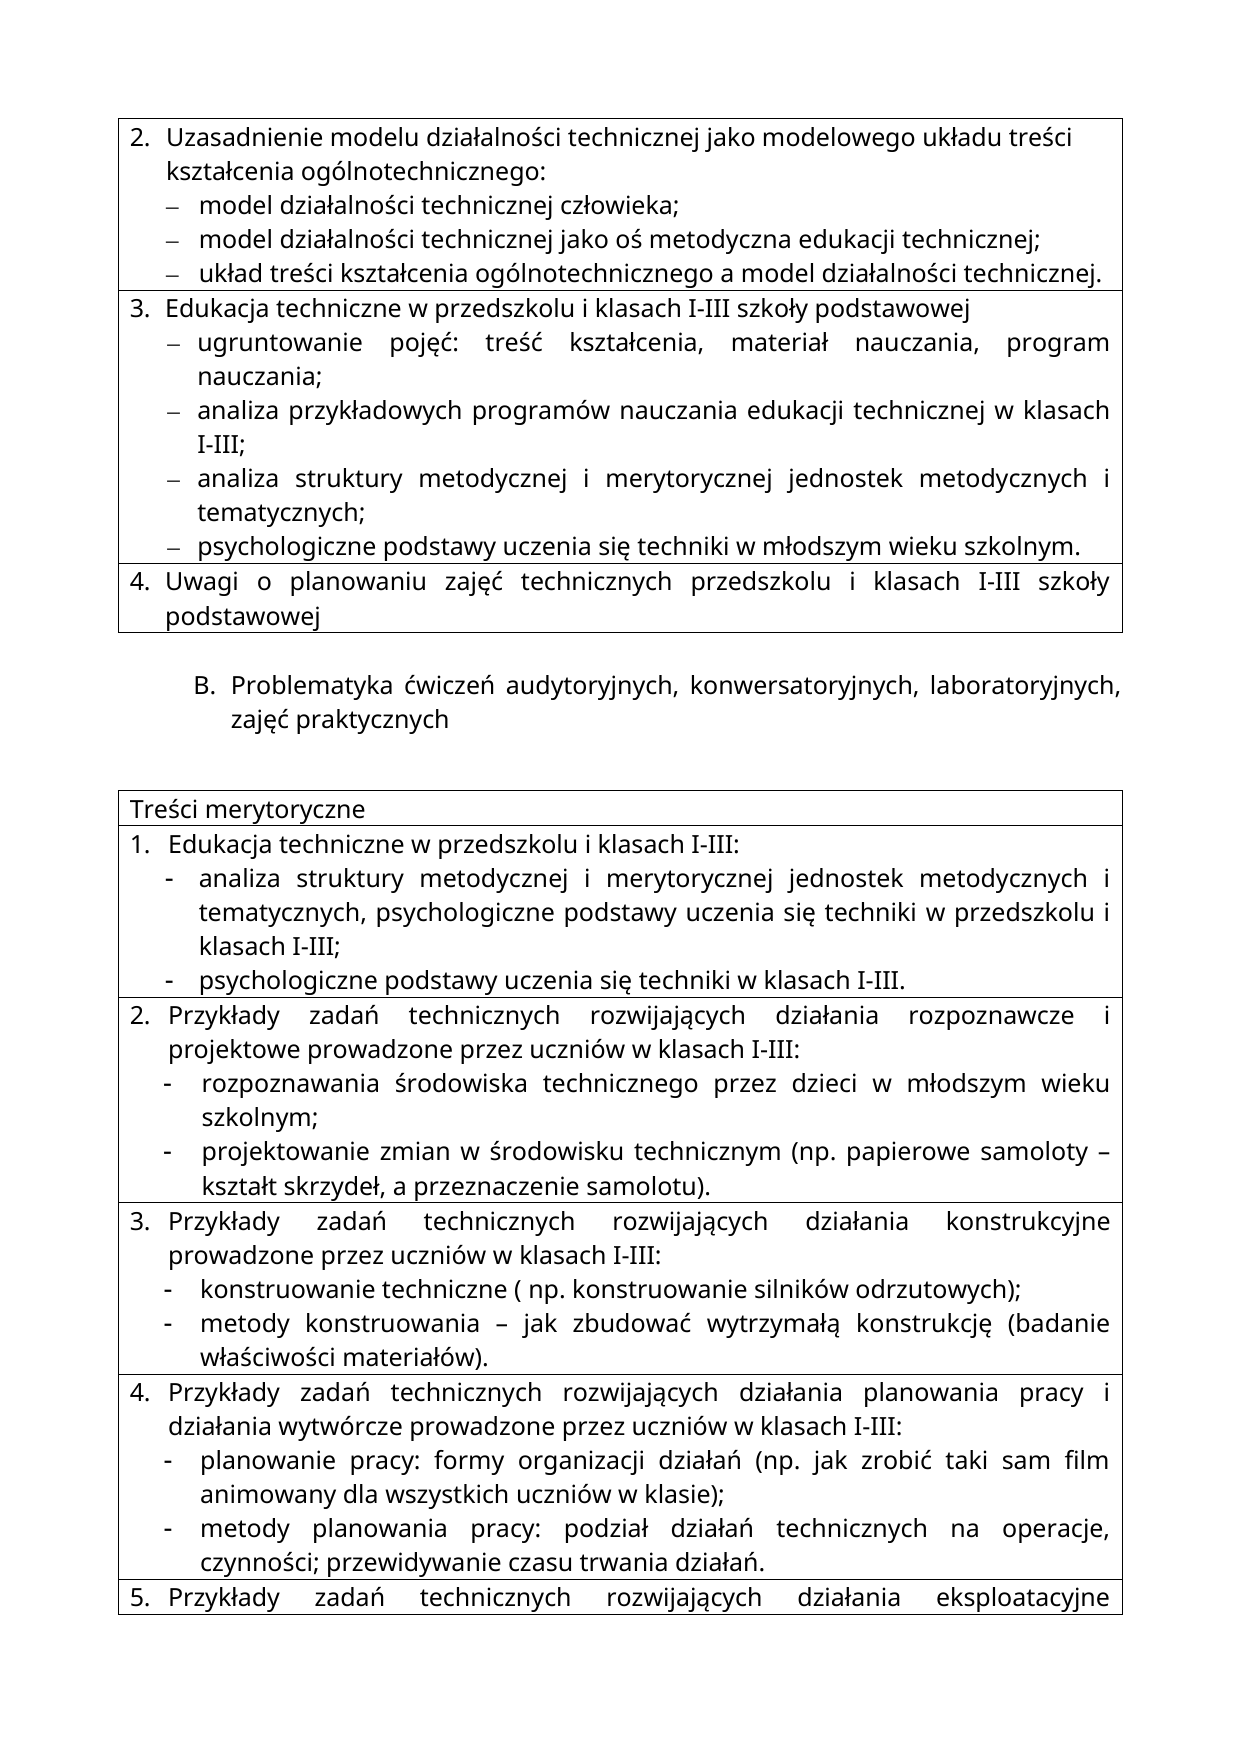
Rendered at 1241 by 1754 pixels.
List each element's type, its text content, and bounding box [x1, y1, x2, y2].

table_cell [119, 1580, 1122, 1614]
table_cell Przykłady zadań technicznych rozwijających działania planowania pracy i działania wytwórcze prowadzone przez uczniów w klasach I-III: planowanie pracy: formy organizacji działań (np. jak zrobić taki sam film animowany dla wszystkich uczniów w klasie); metody planowania pracy: podział działań technicznych na operacje, czynności; przewidywanie czasu trwania działań. [119, 1375, 1122, 1579]
table_cell Edukacja techniczne w przedszkolu i klasach I-III: analiza struktury metodycznej i merytorycznej jednostek metodycznych i tematycznych, psychologiczne podstawy uczenia się techniki w przedszkolu i klasach I-III; psychologiczne podstawy uczenia się techniki w klasach I-III. [119, 826, 1122, 997]
table_cell Przykłady zadań technicznych rozwijających działania konstrukcyjne prowadzone przez uczniów w klasach I-III: konstruowanie techniczne ( np. konstruowanie silników odrzutowych); metody konstruowania – jak zbudować wytrzymałą konstrukcję (badanie właściwości materiałów). [119, 1203, 1122, 1373]
table_cell Przykłady zadań technicznych rozwijających działania rozpoznawcze i projektowe prowadzone przez uczniów w klasach I-III: rozpoznawania środowiska technicznego przez dzieci w młodszym wieku szkolnym; projektowanie zmian w środowisku technicznym (np. papierowe samoloty – kształt skrzydeł, a przeznaczenie samolotu). [119, 998, 1122, 1202]
list Problematyka ćwiczeń audytoryjnych, konwersatoryjnych, laboratoryjnych, zajęć praktycznych [193, 667, 1122, 735]
table_header Treści merytoryczne [119, 791, 1122, 825]
table_cell Uzasadnienie modelu działalności technicznej jako modelowego układu treści kształcenia ogólnotechnicznego: model działalności technicznej człowieka; model działalności technicznej jako oś metodyczna edukacji technicznej; układ treści kształcenia ogólnotechnicznego a model działalności technicznej. [119, 119, 1122, 289]
table_cell Uwagi o planowaniu zajęć technicznych przedszkolu i klasach I-III szkoły podstawowej [119, 564, 1122, 632]
table_cell Edukacja techniczne w przedszkolu i klasach I-III szkoły podstawowej ugruntowanie pojęć: treść kształcenia, materiał nauczania, program nauczania; analiza przykładowych programów nauczania edukacji technicznej w klasach I-III; analiza struktury metodycznej i merytorycznej jednostek metodycznych i tematycznych; psychologiczne podstawy uczenia się techniki w młodszym wieku szkolnym. [119, 291, 1122, 563]
